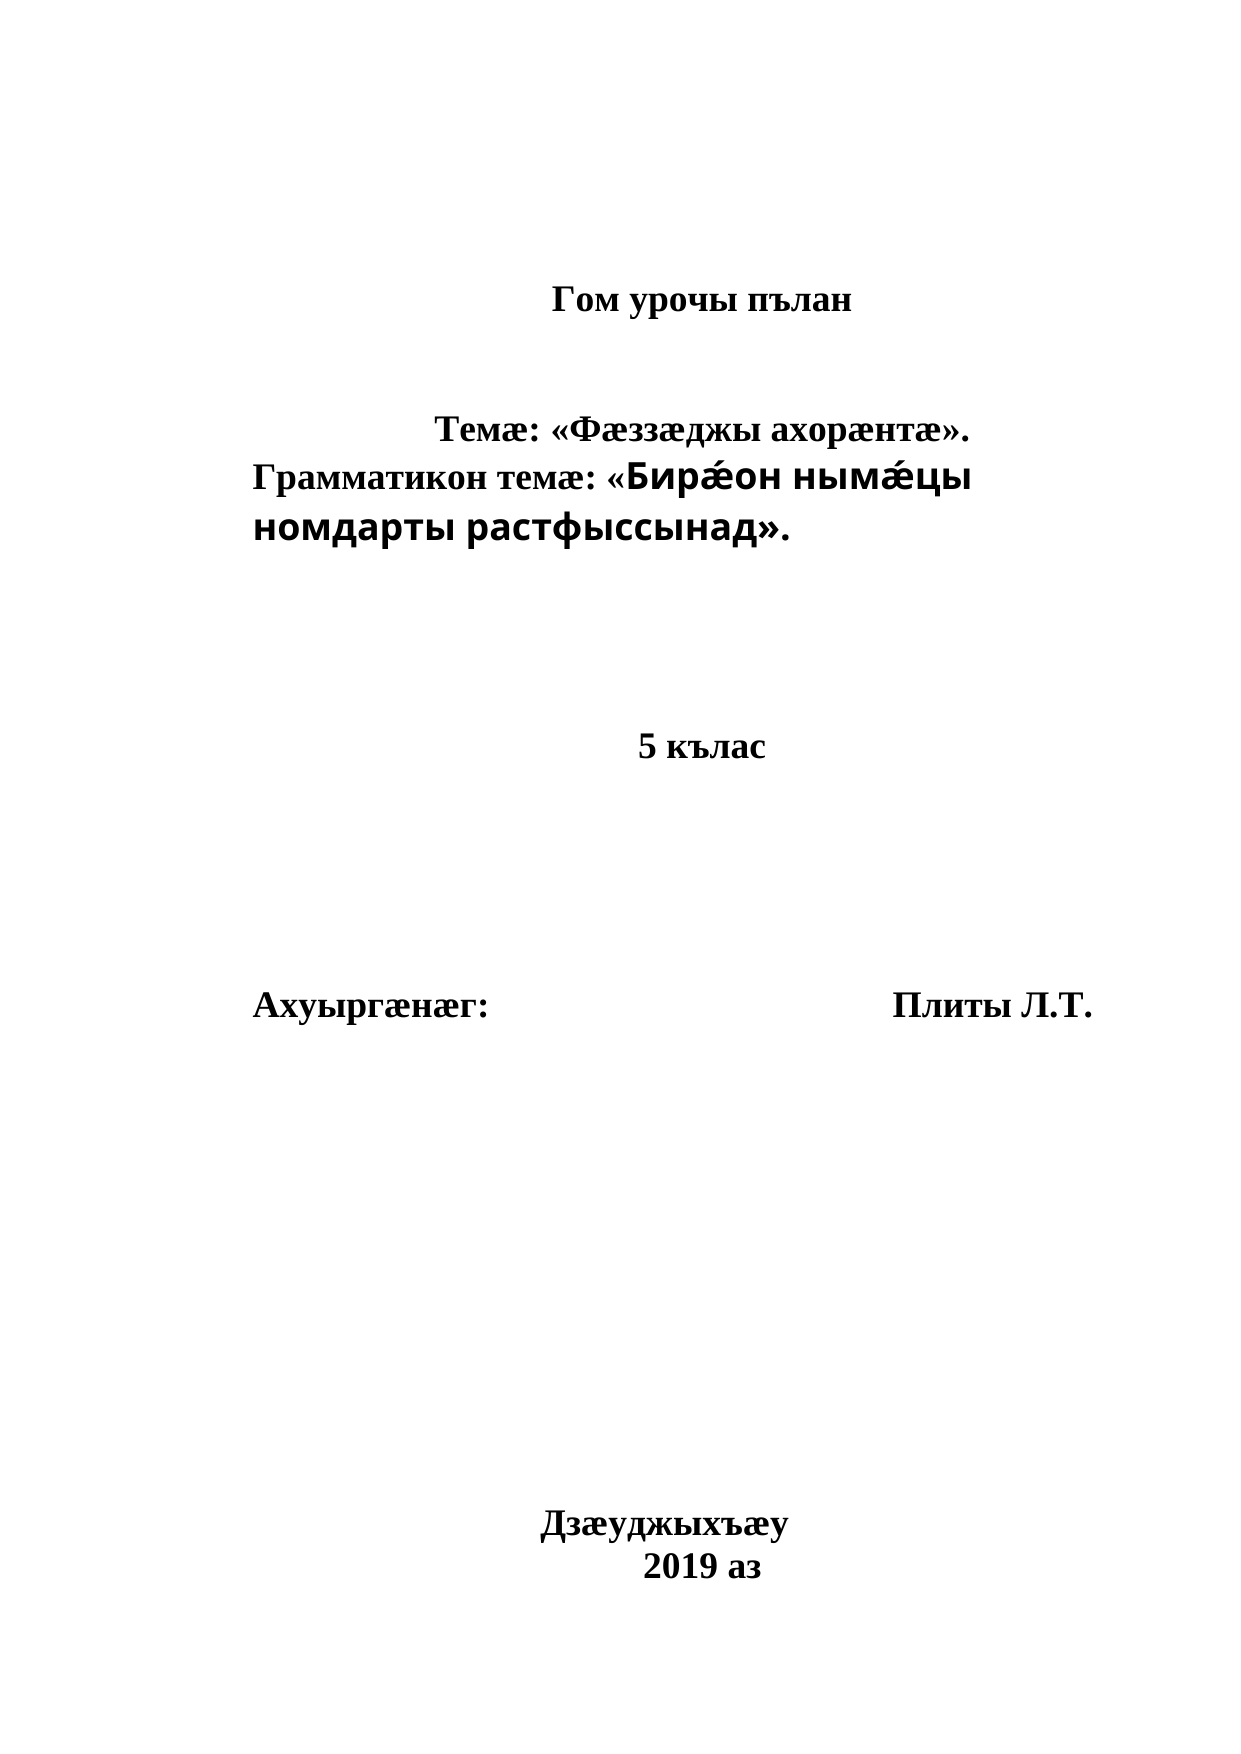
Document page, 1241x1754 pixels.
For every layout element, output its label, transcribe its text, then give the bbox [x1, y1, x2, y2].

list 5 кълас [252, 724, 1152, 767]
text Дзæуджыхъæу [177, 1500, 1152, 1543]
list Грамматикон темӕ: «Бирǽон нымǽцы номдарты растфыссынад». [252, 449, 1152, 551]
list Ахуыргæнæг: Плиты Л.Т. [252, 983, 1152, 1026]
list 2019 аз [252, 1543, 1152, 1586]
list Темӕ: «Фӕззӕджы ахорӕнтӕ». [252, 406, 1152, 449]
list Гом урочы пълан [252, 277, 1152, 320]
